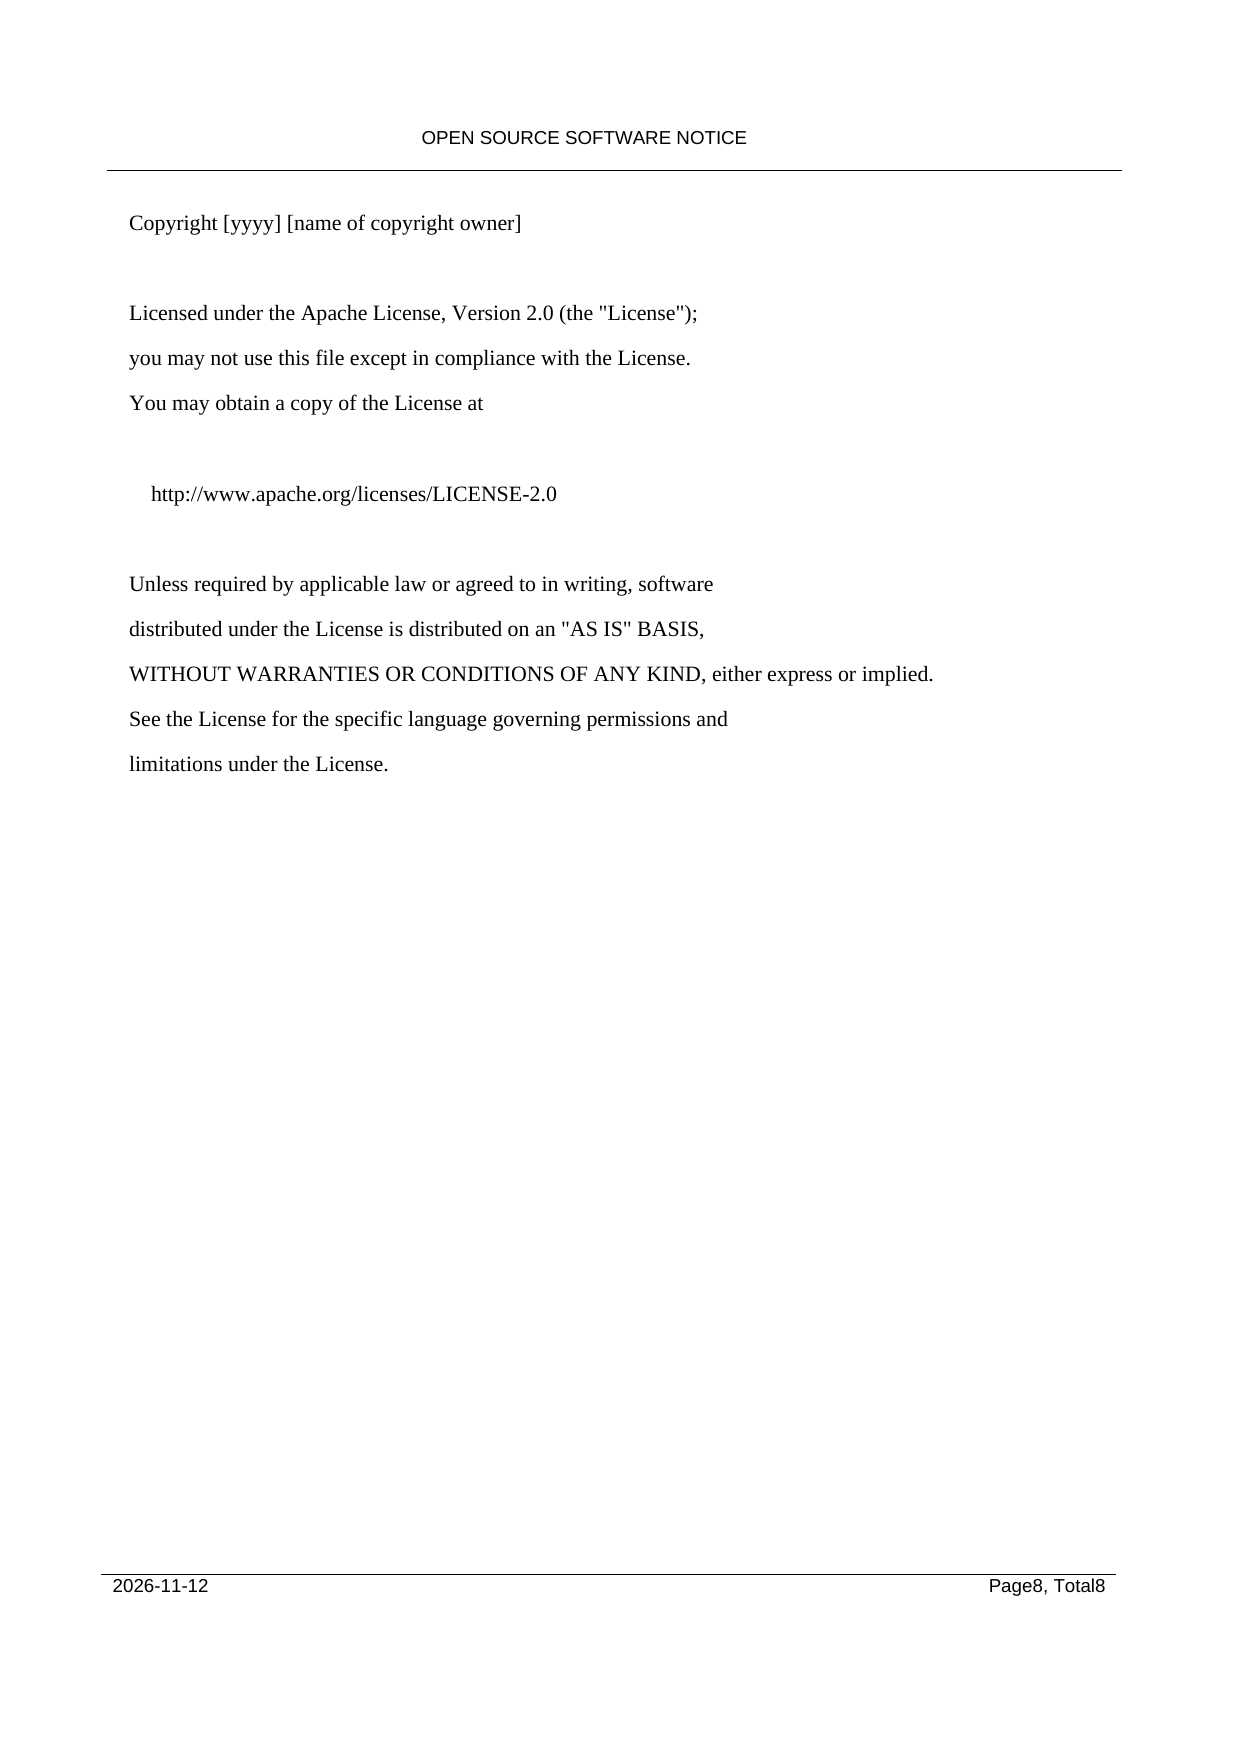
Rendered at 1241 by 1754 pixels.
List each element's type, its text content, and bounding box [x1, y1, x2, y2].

text Copyright [yyyy] [name of copyright owner] [112, 206, 1128, 239]
text Unless required by applicable law or agreed to in writing, software [112, 567, 1128, 600]
text WITHOUT WARRANTIES OR CONDITIONS OF ANY KIND, either express or implied. [112, 657, 1128, 690]
text Licensed under the Apache License, Version 2.0 (the "License"); [112, 297, 1128, 329]
text You may obtain a copy of the License at [112, 387, 1128, 419]
text http://www.apache.org/licenses/LICENSE-2.0 [112, 477, 1128, 509]
text See the License for the specific language governing permissions and [112, 702, 1128, 735]
text distributed under the License is distributed on an "AS IS" BASIS, [112, 612, 1128, 645]
text limitations under the License. [112, 748, 1128, 780]
text you may not use this file except in compliance with the License. [112, 342, 1128, 374]
